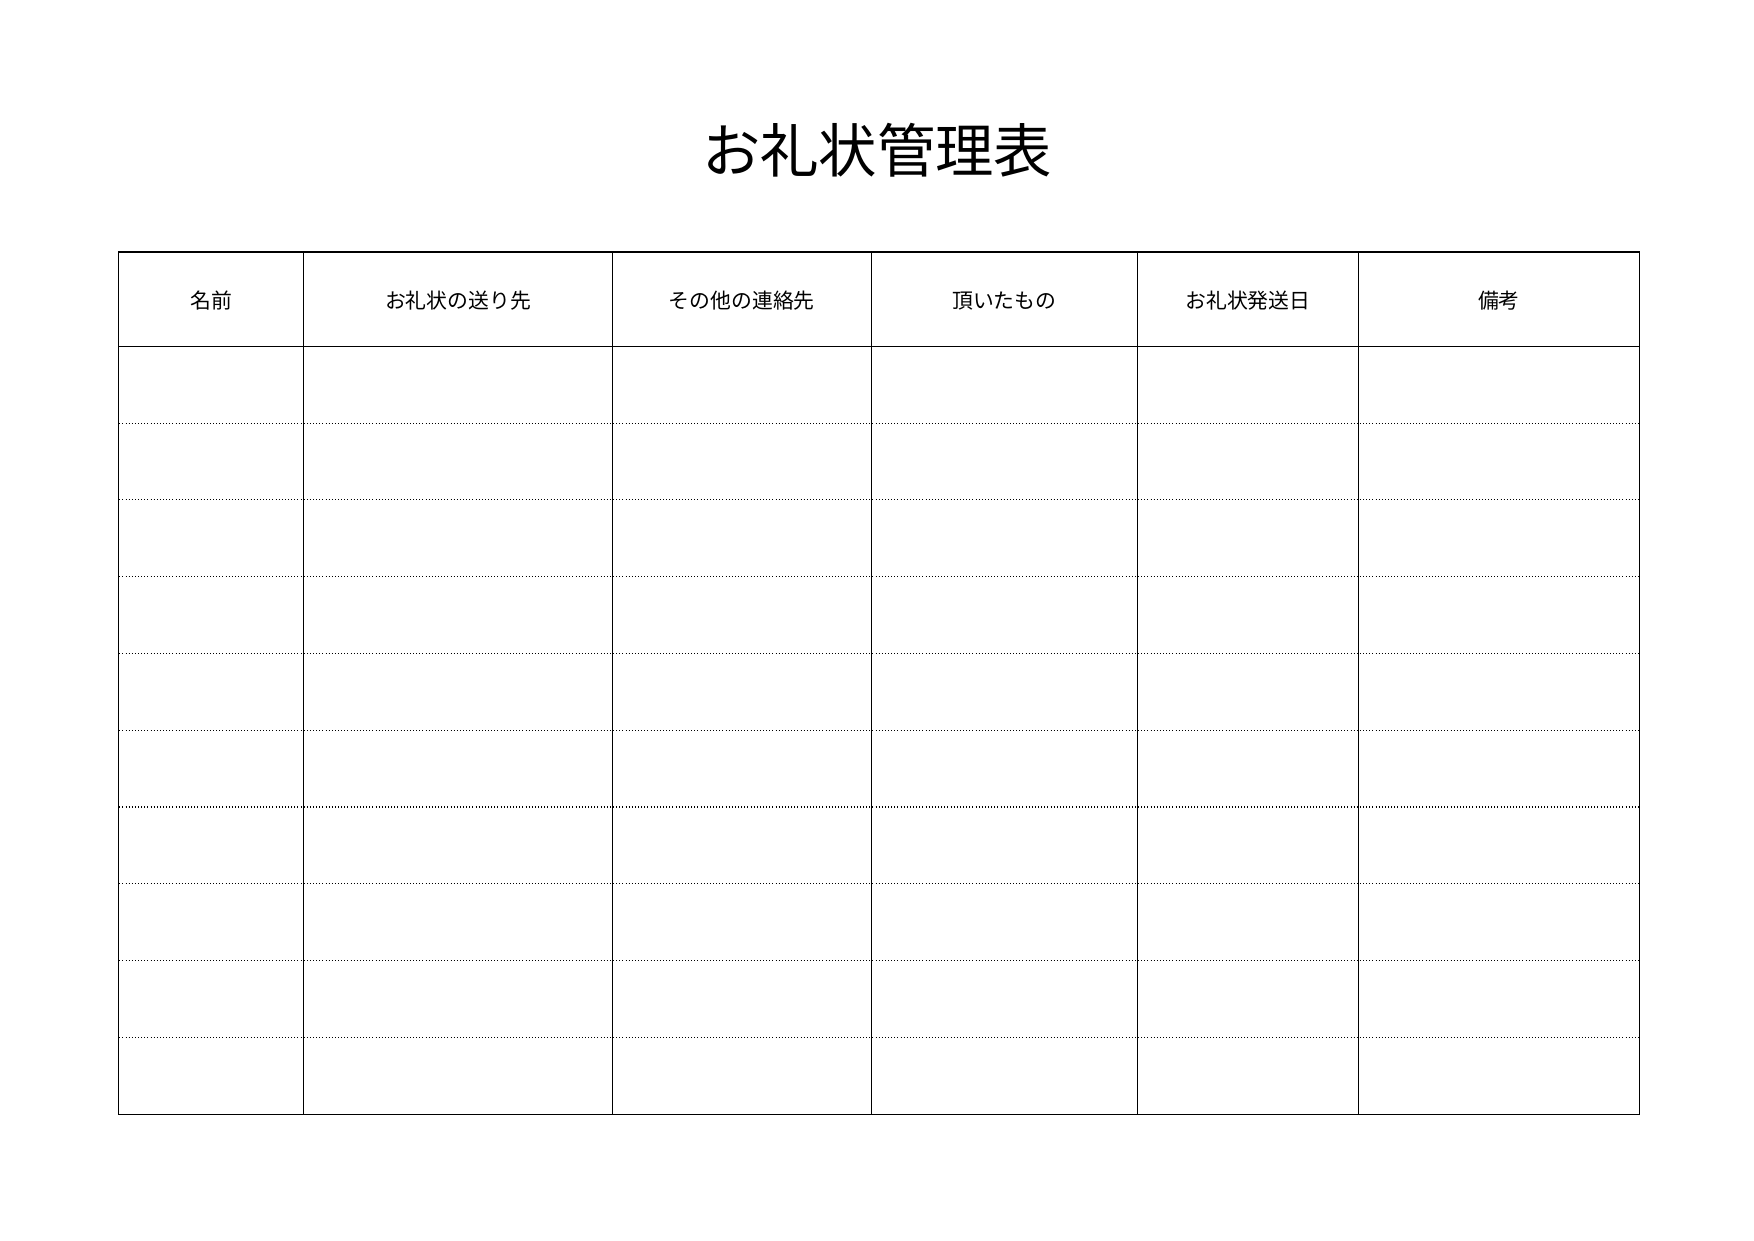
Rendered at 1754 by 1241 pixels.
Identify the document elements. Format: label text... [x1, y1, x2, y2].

table_cell [1359, 653, 1639, 730]
table_cell [872, 883, 1137, 960]
table_cell [872, 576, 1137, 653]
table_cell [613, 730, 871, 806]
table_cell [613, 806, 871, 883]
table_cell [1359, 730, 1639, 806]
table_cell [872, 730, 1137, 806]
table_cell [1138, 499, 1358, 576]
table_cell [872, 960, 1137, 1037]
table_cell [304, 653, 612, 730]
table_cell [872, 806, 1137, 883]
table_header お礼状発送日 [1138, 253, 1358, 346]
table_header 備考 [1359, 253, 1639, 346]
table_cell [304, 883, 612, 960]
table_cell [1138, 806, 1358, 883]
table_cell [1138, 883, 1358, 960]
table_cell [613, 423, 871, 499]
table_cell [1138, 730, 1358, 806]
table_cell [872, 653, 1137, 730]
table_cell [304, 423, 612, 499]
table_header 頂いたもの [872, 253, 1137, 346]
table_cell [1359, 960, 1639, 1037]
table_cell [304, 960, 612, 1037]
table_header その他の連絡先 [613, 253, 871, 346]
table_cell [119, 653, 303, 730]
table_cell [119, 347, 303, 423]
table_cell [1359, 883, 1639, 960]
table_cell [119, 730, 303, 806]
table_cell [613, 653, 871, 730]
table_cell [304, 499, 612, 576]
text お礼状管理表 [118, 104, 1636, 189]
table_cell [1359, 423, 1639, 499]
table_cell [119, 806, 303, 883]
table_header お礼状の送り先 [304, 253, 612, 346]
table_cell [1359, 1037, 1639, 1113]
table_cell [1138, 1037, 1358, 1113]
table_cell [1359, 347, 1639, 423]
table_cell [1359, 576, 1639, 653]
table_cell [119, 499, 303, 576]
table_cell [872, 499, 1137, 576]
table_cell [872, 423, 1137, 499]
table_cell [1138, 423, 1358, 499]
table_cell [304, 576, 612, 653]
table_cell [119, 423, 303, 499]
table_cell [872, 347, 1137, 423]
table_cell [304, 347, 612, 423]
table_cell [872, 1037, 1137, 1113]
table_cell [119, 1037, 303, 1113]
table_cell [304, 730, 612, 806]
table_cell [119, 960, 303, 1037]
table_cell [613, 1037, 871, 1113]
table_cell [1359, 806, 1639, 883]
table_cell [1359, 499, 1639, 576]
table_cell [1138, 960, 1358, 1037]
table_cell [1138, 653, 1358, 730]
table_cell [613, 499, 871, 576]
table_cell [613, 576, 871, 653]
table_cell [304, 1037, 612, 1113]
table_cell [304, 806, 612, 883]
table_header 名前 [119, 253, 303, 346]
table_cell [1138, 576, 1358, 653]
table_cell [613, 347, 871, 423]
table_cell [119, 883, 303, 960]
table_cell [119, 576, 303, 653]
table_cell [613, 883, 871, 960]
table_cell [1138, 347, 1358, 423]
table_cell [613, 960, 871, 1037]
